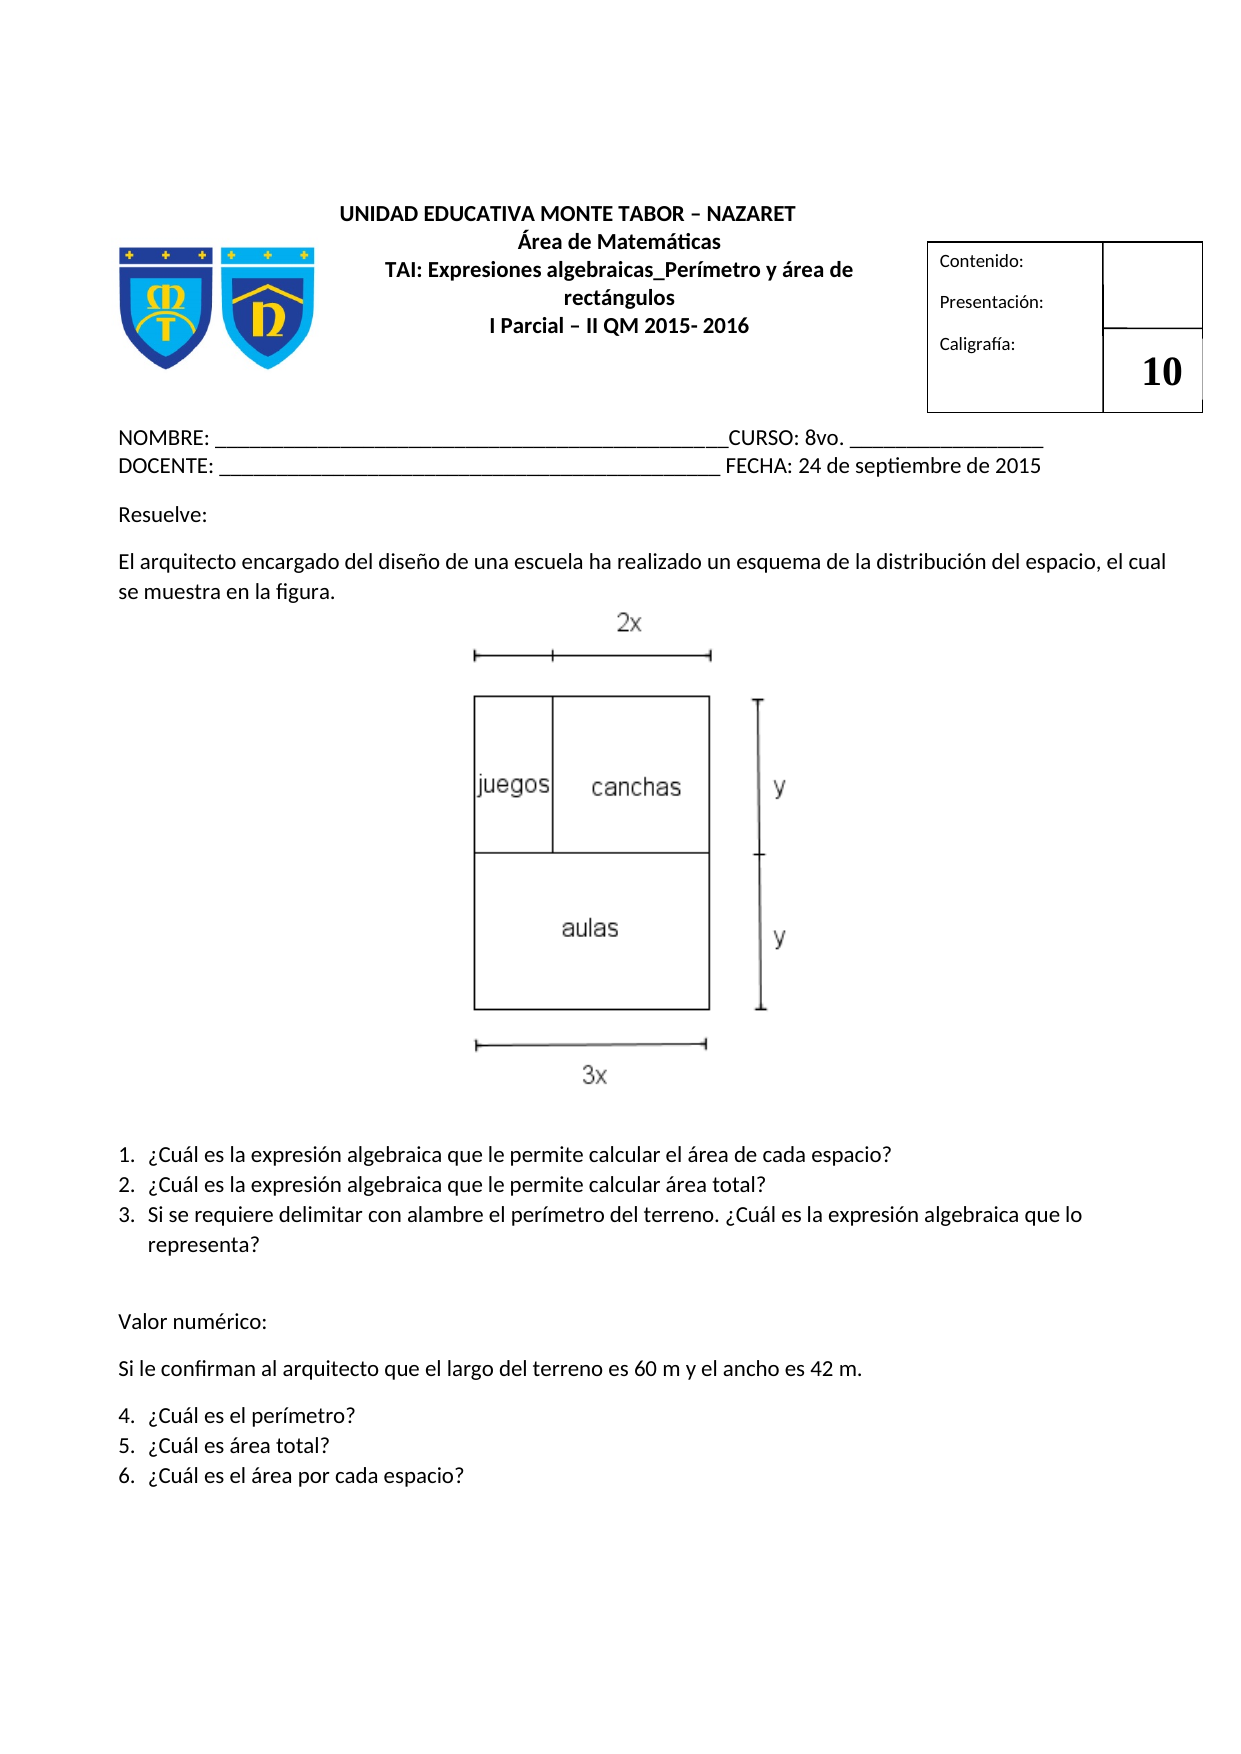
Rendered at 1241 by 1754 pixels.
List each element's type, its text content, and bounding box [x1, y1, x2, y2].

list ¿Cuál es el área por cada espacio? [118, 1462, 1181, 1490]
text UNIDAD EDUCATIVA MONTE TABOR – NAZARET [193, 199, 1181, 227]
text DOCENTE: ____________________________________________ FECHA: 24 de septiembre de 2015 [118, 451, 1229, 479]
text Valor numérico: [118, 1307, 1181, 1336]
text NOMBRE: _____________________________________________CURSO: 8vo. _________________ [118, 423, 1229, 451]
text El arquitecto encargado del diseño de una escuela ha realizado un esquema de la distribución del espacio, el cual se muestra en la figura. [118, 547, 1181, 605]
list ¿Cuál es área total? [118, 1431, 1181, 1459]
text TAI: Expresiones algebraicas_Perímetro y área de rectángulos [340, 255, 899, 311]
text I Parcial – II QM 2015- 2016 [340, 311, 899, 339]
text Área de Matemáticas [340, 227, 899, 255]
list Si se requiere delimitar con alambre el perímetro del terreno. ¿Cuál es la expresión algebraica que lo representa? [118, 1200, 1181, 1258]
text Si le confirman al arquitecto que el largo del terreno es 60 m y el ancho es 42 m. [118, 1354, 1181, 1382]
picture [463, 605, 798, 1092]
list ¿Cuál es el perímetro? [118, 1401, 1181, 1429]
list ¿Cuál es la expresión algebraica que le permite calcular el área de cada espacio? [118, 1140, 1181, 1168]
list ¿Cuál es la expresión algebraica que le permite calcular área total? [118, 1170, 1181, 1198]
text Resuelve: [118, 500, 1181, 528]
picture [100, 227, 333, 374]
